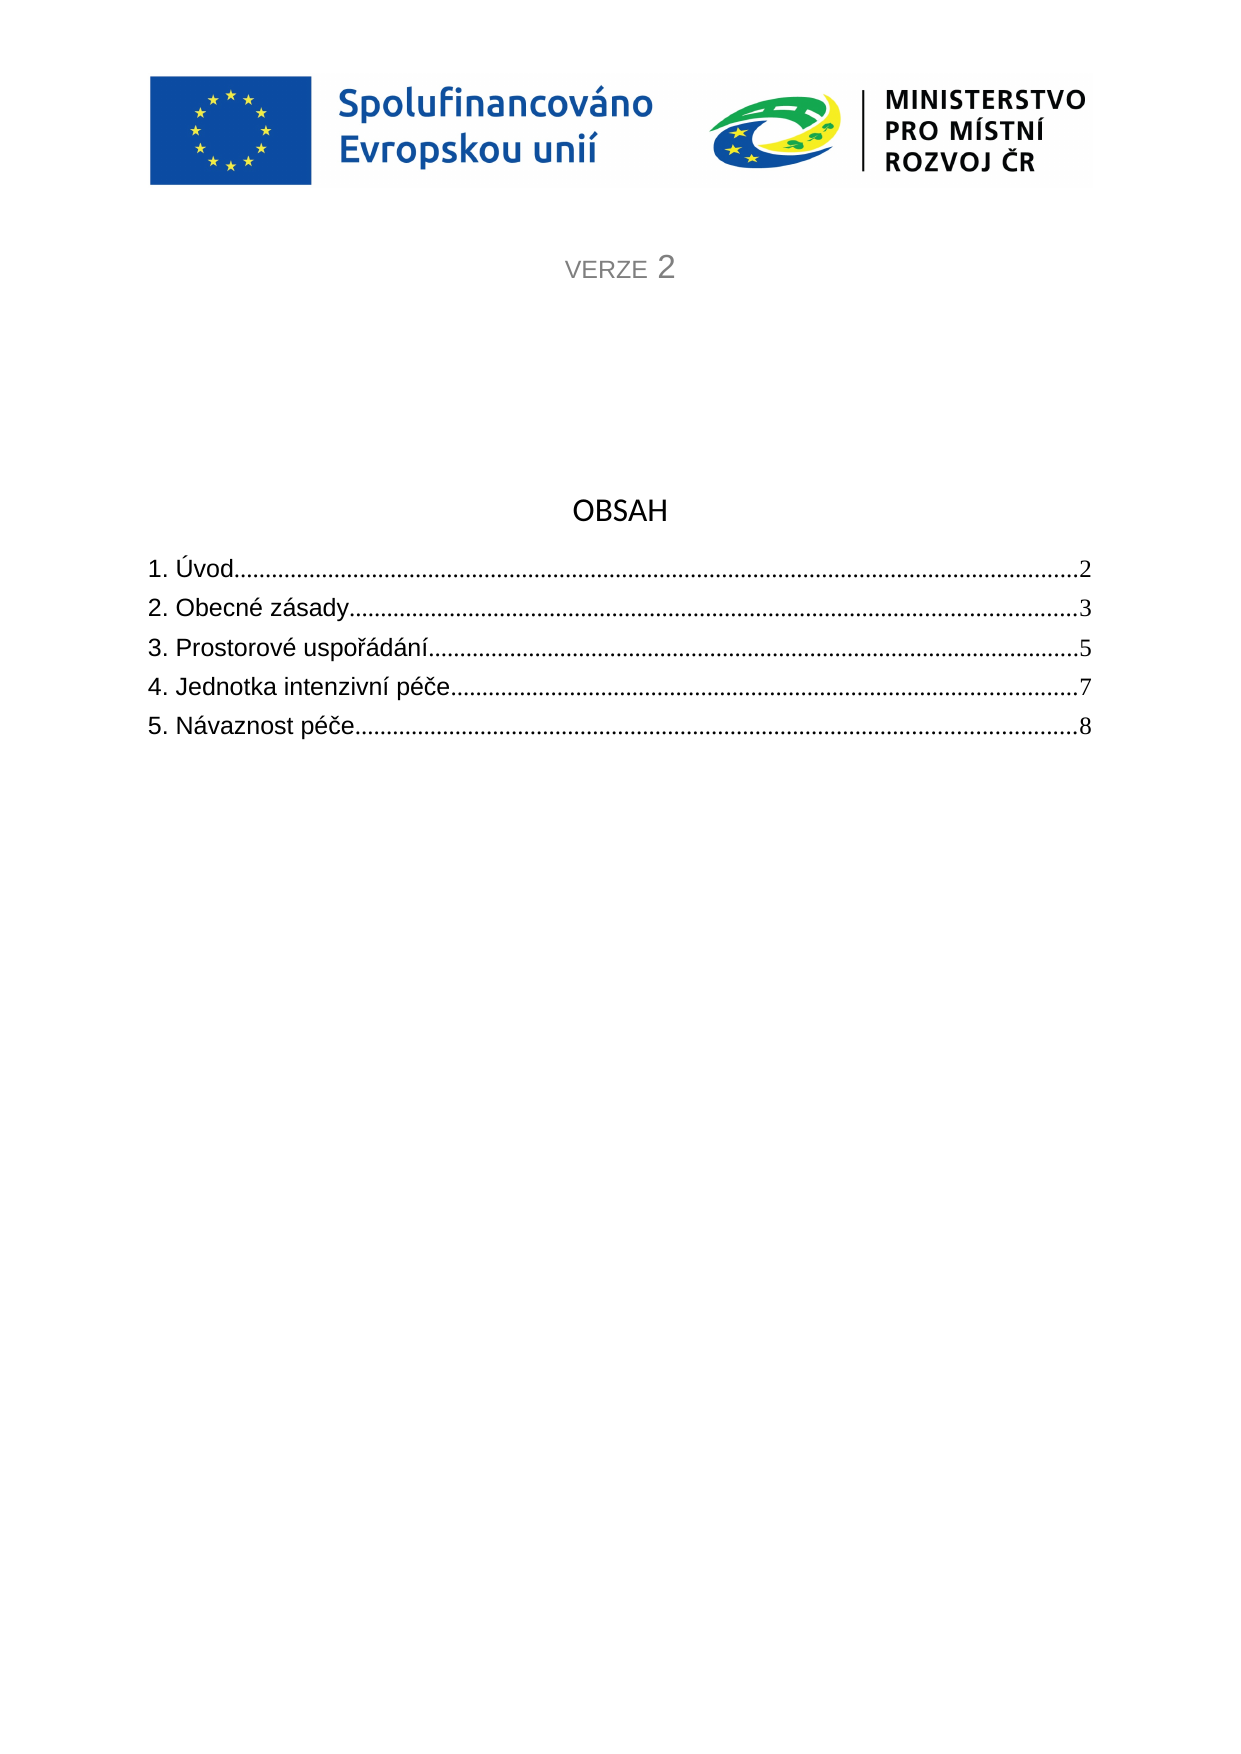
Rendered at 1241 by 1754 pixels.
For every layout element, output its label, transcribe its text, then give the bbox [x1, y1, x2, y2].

picture [147, 73, 1093, 188]
text VERZE 2 [148, 247, 1093, 285]
